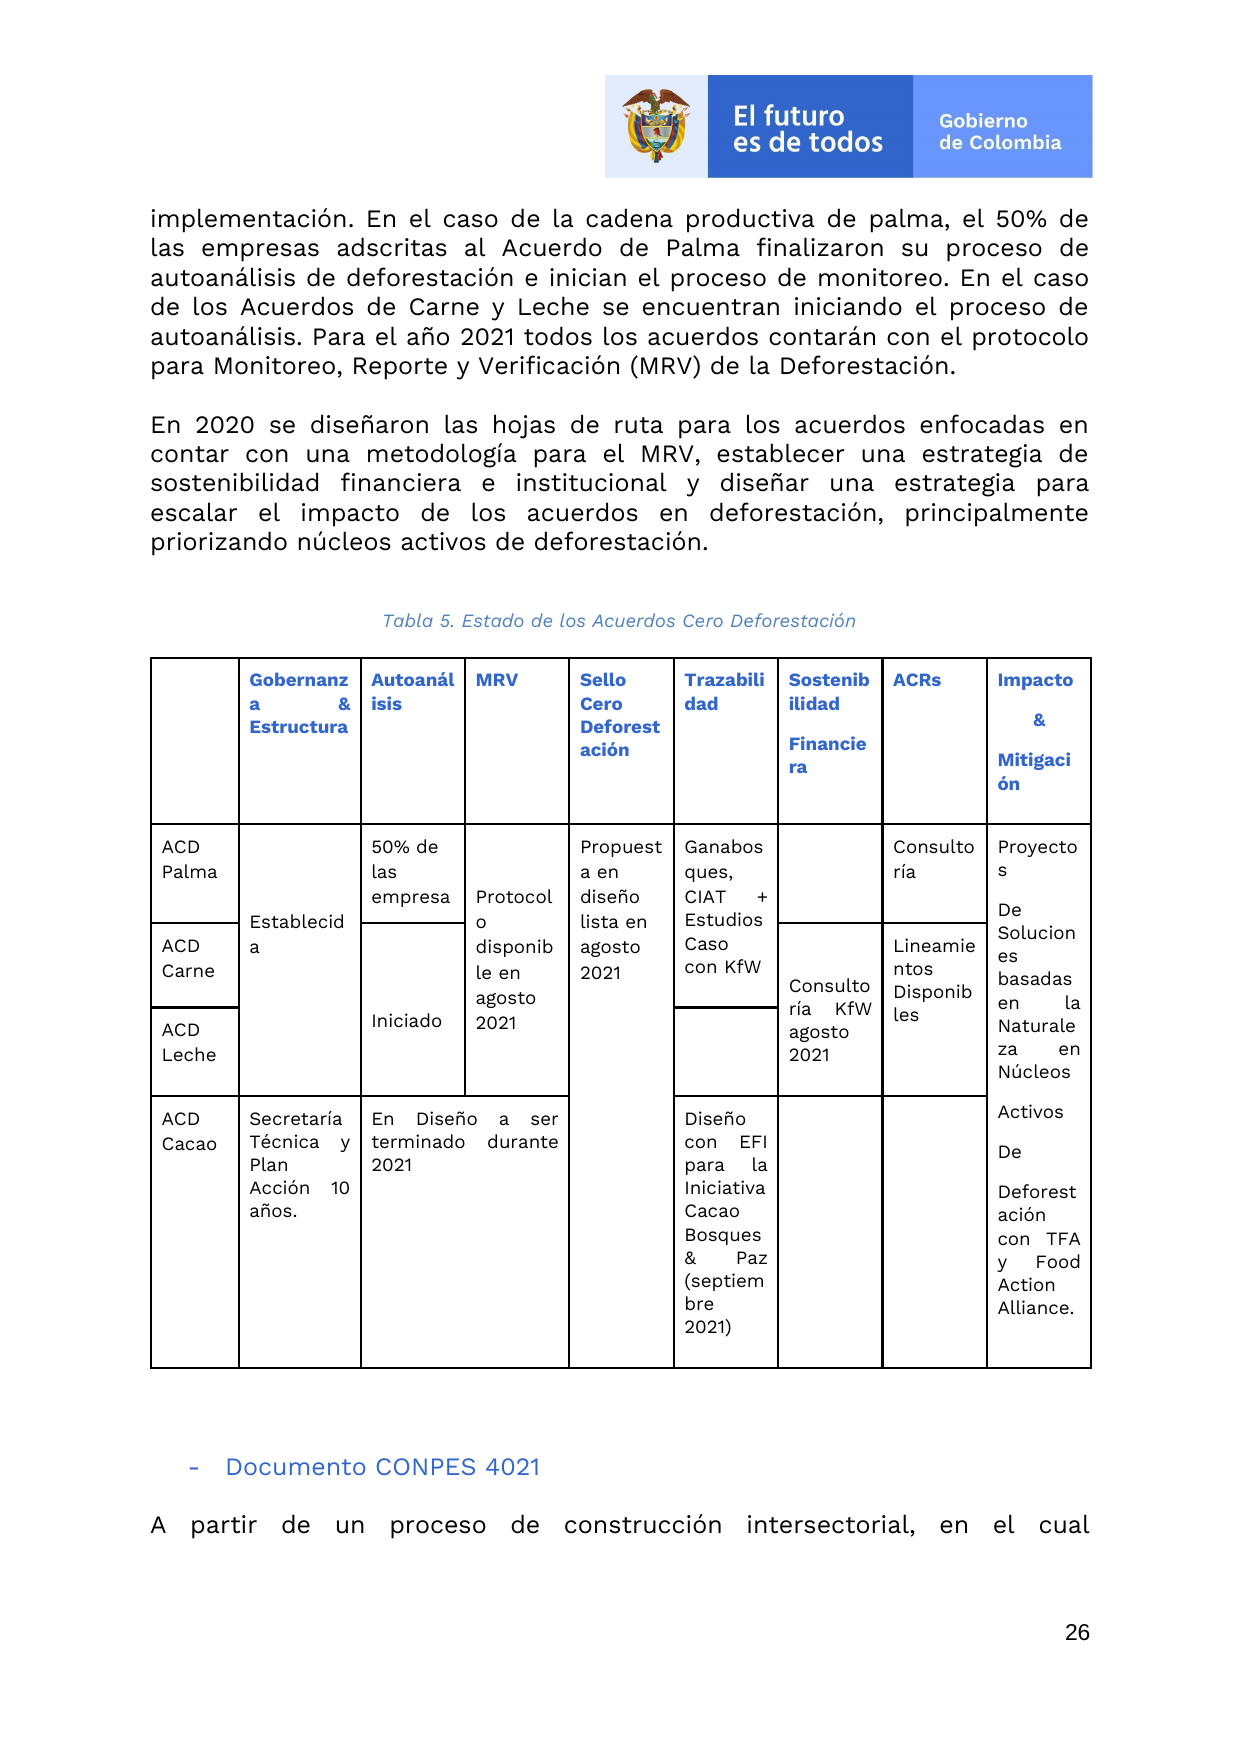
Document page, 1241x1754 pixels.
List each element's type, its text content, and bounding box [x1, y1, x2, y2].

table_cell 50% de las empresa [362, 825, 464, 922]
table_header Autoanálisis [362, 659, 464, 823]
table_cell [779, 825, 881, 922]
table_cell En Diseño a ser terminado durante 2021 [362, 1097, 568, 1367]
table_cell Iniciado [362, 924, 464, 1095]
table_cell Lineamientos Disponibles [884, 924, 986, 1095]
table_cell ACD Cacao [152, 1097, 238, 1367]
table_header Impacto & Mitigación [988, 659, 1090, 823]
table_cell [884, 1097, 986, 1367]
table_cell Protocolo disponible en agosto 2021 [466, 825, 568, 1095]
table_cell [675, 1009, 777, 1095]
table_cell Diseño con EFI para la Iniciativa Cacao Bosques & Paz (septiembre 2021) [675, 1097, 777, 1367]
table_cell [779, 1097, 881, 1367]
table_header Sostenibilidad Financiera [779, 659, 881, 823]
table_cell Propuesta en diseño lista en agosto 2021 [570, 825, 673, 1367]
table_header Trazabilidad [675, 659, 777, 823]
table_header Gobernanza & Estructura [240, 659, 360, 823]
subtitle Documento CONPES 4021 [187, 1452, 1090, 1481]
table_cell Proyectos De Soluciones basadas en la Naturaleza en Núcleos Activos De Deforestación con TFA y Food Action Alliance. [988, 825, 1090, 1367]
table_cell ACD Palma [152, 825, 238, 922]
table_header MRV [466, 659, 568, 823]
table_header ACRs [884, 659, 986, 823]
table_cell Secretaría Técnica y Plan Acción 10 años. [240, 1097, 360, 1367]
table_cell Ganabosques, CIAT + Estudios Caso con KfW [675, 825, 777, 1006]
text Tabla 5. Estado de los Acuerdos Cero Deforestación [150, 611, 1090, 632]
table_cell Consultoría [884, 825, 986, 922]
table_header [152, 659, 238, 823]
text En 2020 se diseñaron las hojas de ruta para los acuerdos enfocadas en contar con una metodología para el MRV, establecer una estrategia de sostenibilidad financiera e institucional y diseñar una estrategia para escalar el impacto de los acuerdos en deforestación, principalmente priorizando núcleos activos de deforestación. [150, 410, 1090, 557]
picture [605, 75, 1093, 178]
table_cell Consultoría KfW agosto 2021 [779, 924, 881, 1095]
table_cell Establecida [240, 825, 360, 1095]
table_header Sello Cero Deforestación [570, 659, 673, 823]
table_cell ACD Leche [152, 1009, 238, 1095]
table_cell ACD Carne [152, 924, 238, 1006]
